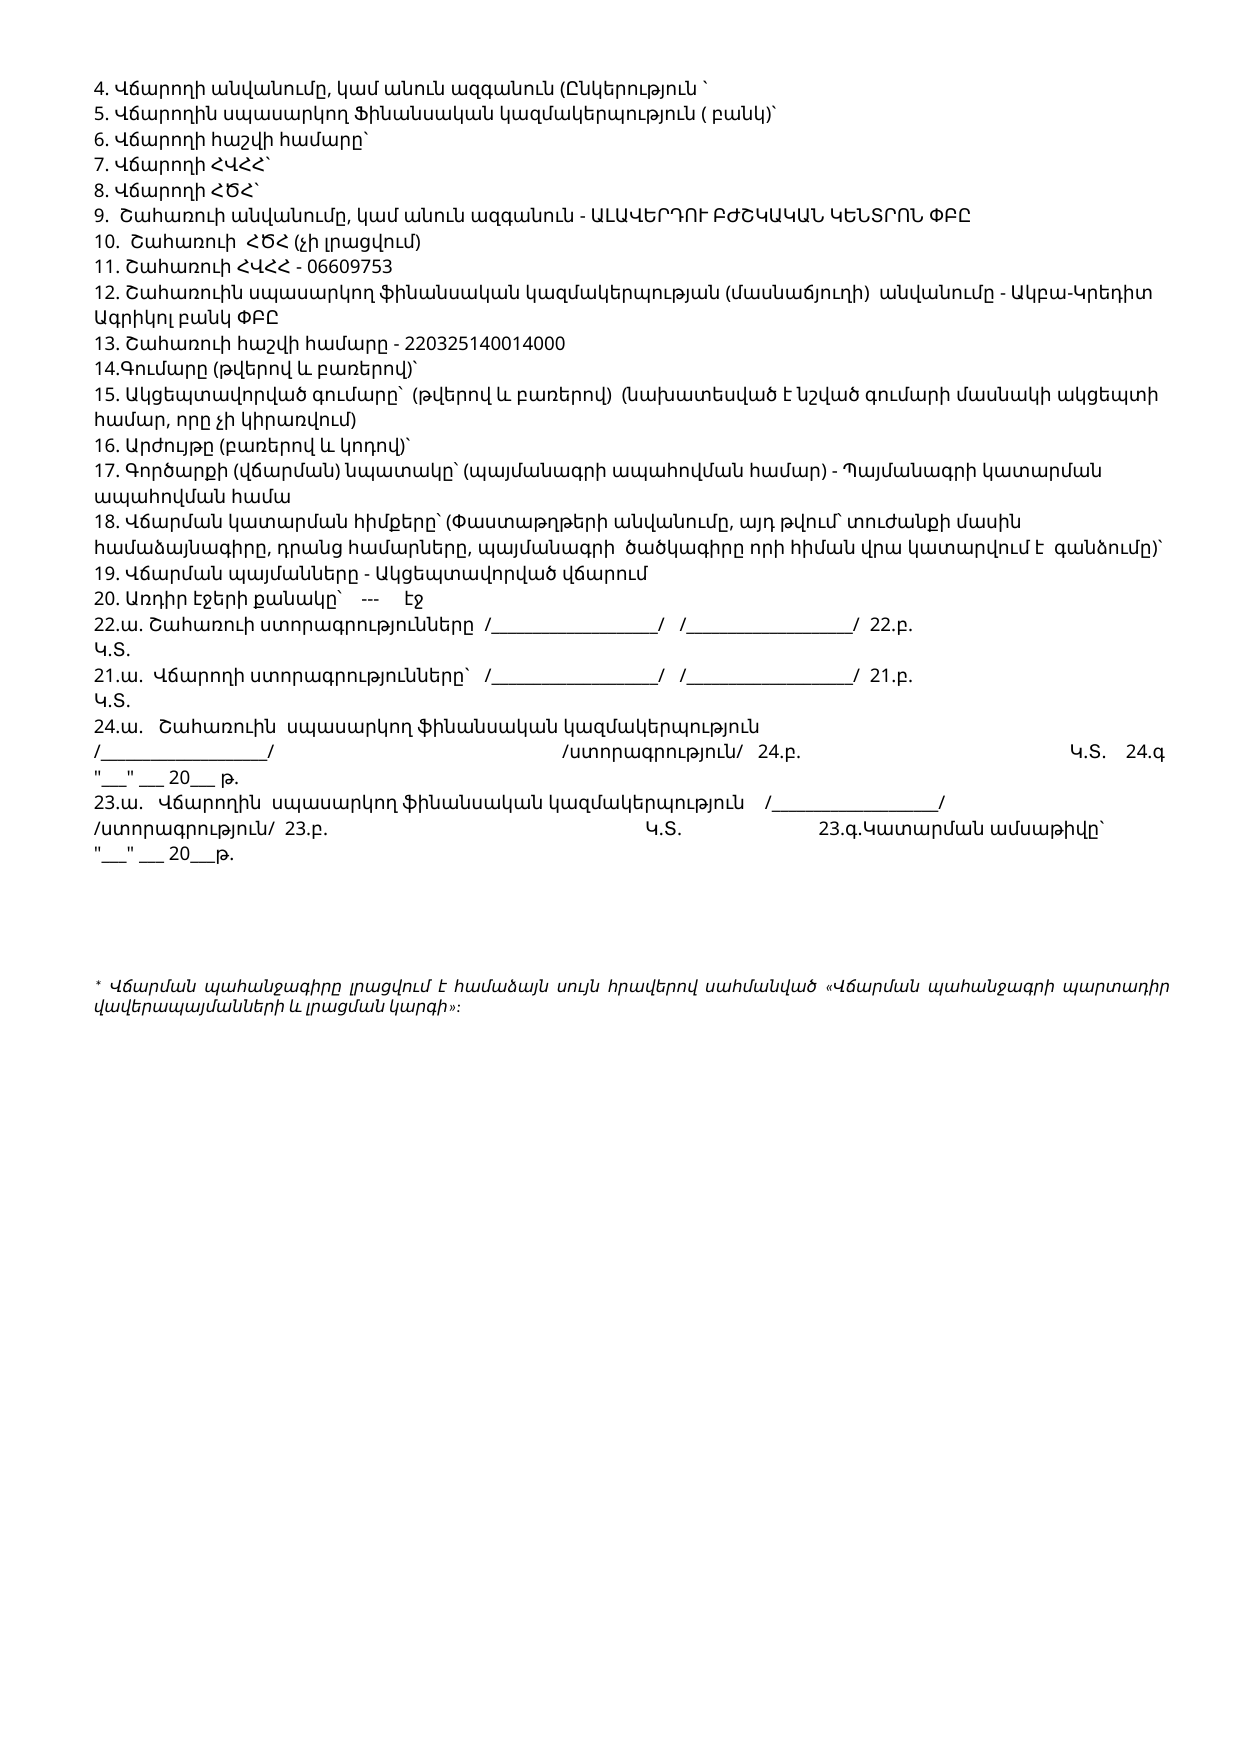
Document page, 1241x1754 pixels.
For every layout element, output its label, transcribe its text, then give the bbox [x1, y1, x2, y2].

text * Վճարման պահանջագիրը լրացվում է համաձայն սույն հրավերով սահմանված «Վճարման պահանջագրի պարտադիր վավերապայմանների և լրացման կարգի»: [94, 976, 1171, 1017]
